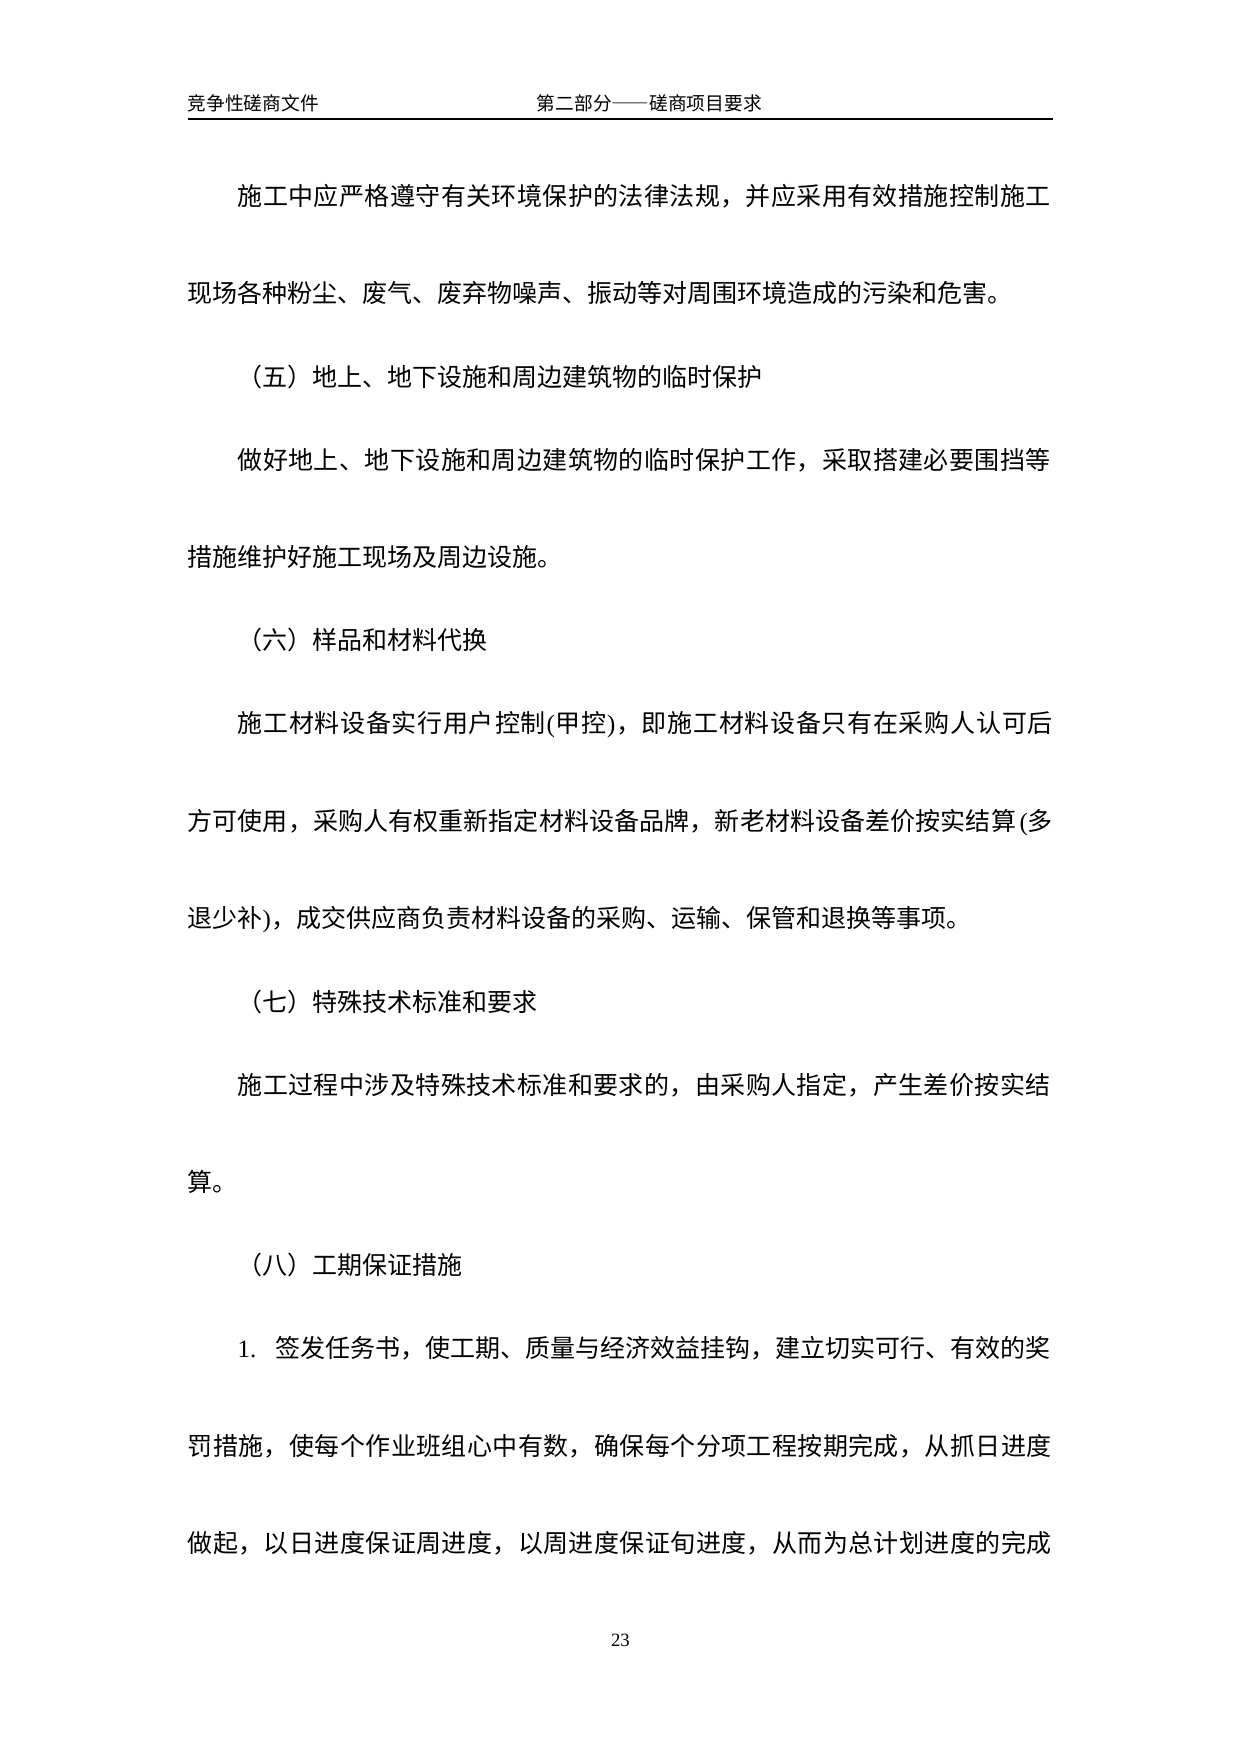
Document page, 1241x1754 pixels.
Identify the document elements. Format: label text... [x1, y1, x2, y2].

text 施工中应严格遵守有关环境保护的法律法规，并应采用有效措施控制施工现场各种粉尘、废气、废弃物噪声、振动等对周围环境造成的污染和危害。 [187, 162, 1053, 324]
text （七）特殊技术标准和要求 [187, 968, 1053, 1033]
text （五）地上、地下设施和周边建筑物的临时保护 [187, 343, 1053, 408]
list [187, 1314, 1053, 1574]
text （八）工期保证措施 [187, 1231, 1053, 1296]
text （六）样品和材料代换 [187, 606, 1053, 671]
text 施工过程中涉及特殊技术标准和要求的，由采购人指定，产生差价按实结算。 [187, 1051, 1053, 1213]
text 做好地上、地下设施和周边建筑物的临时保护工作，采取搭建必要围挡等措施维护好施工现场及周边设施。 [187, 426, 1053, 588]
text 施工材料设备实行用户控制(甲控)，即施工材料设备只有在采购人认可后方可使用，采购人有权重新指定材料设备品牌，新老材料设备差价按实结算(多退少补)，成交供应商负责材料设备的采购、运输、保管和退换等事项。 [187, 689, 1053, 949]
